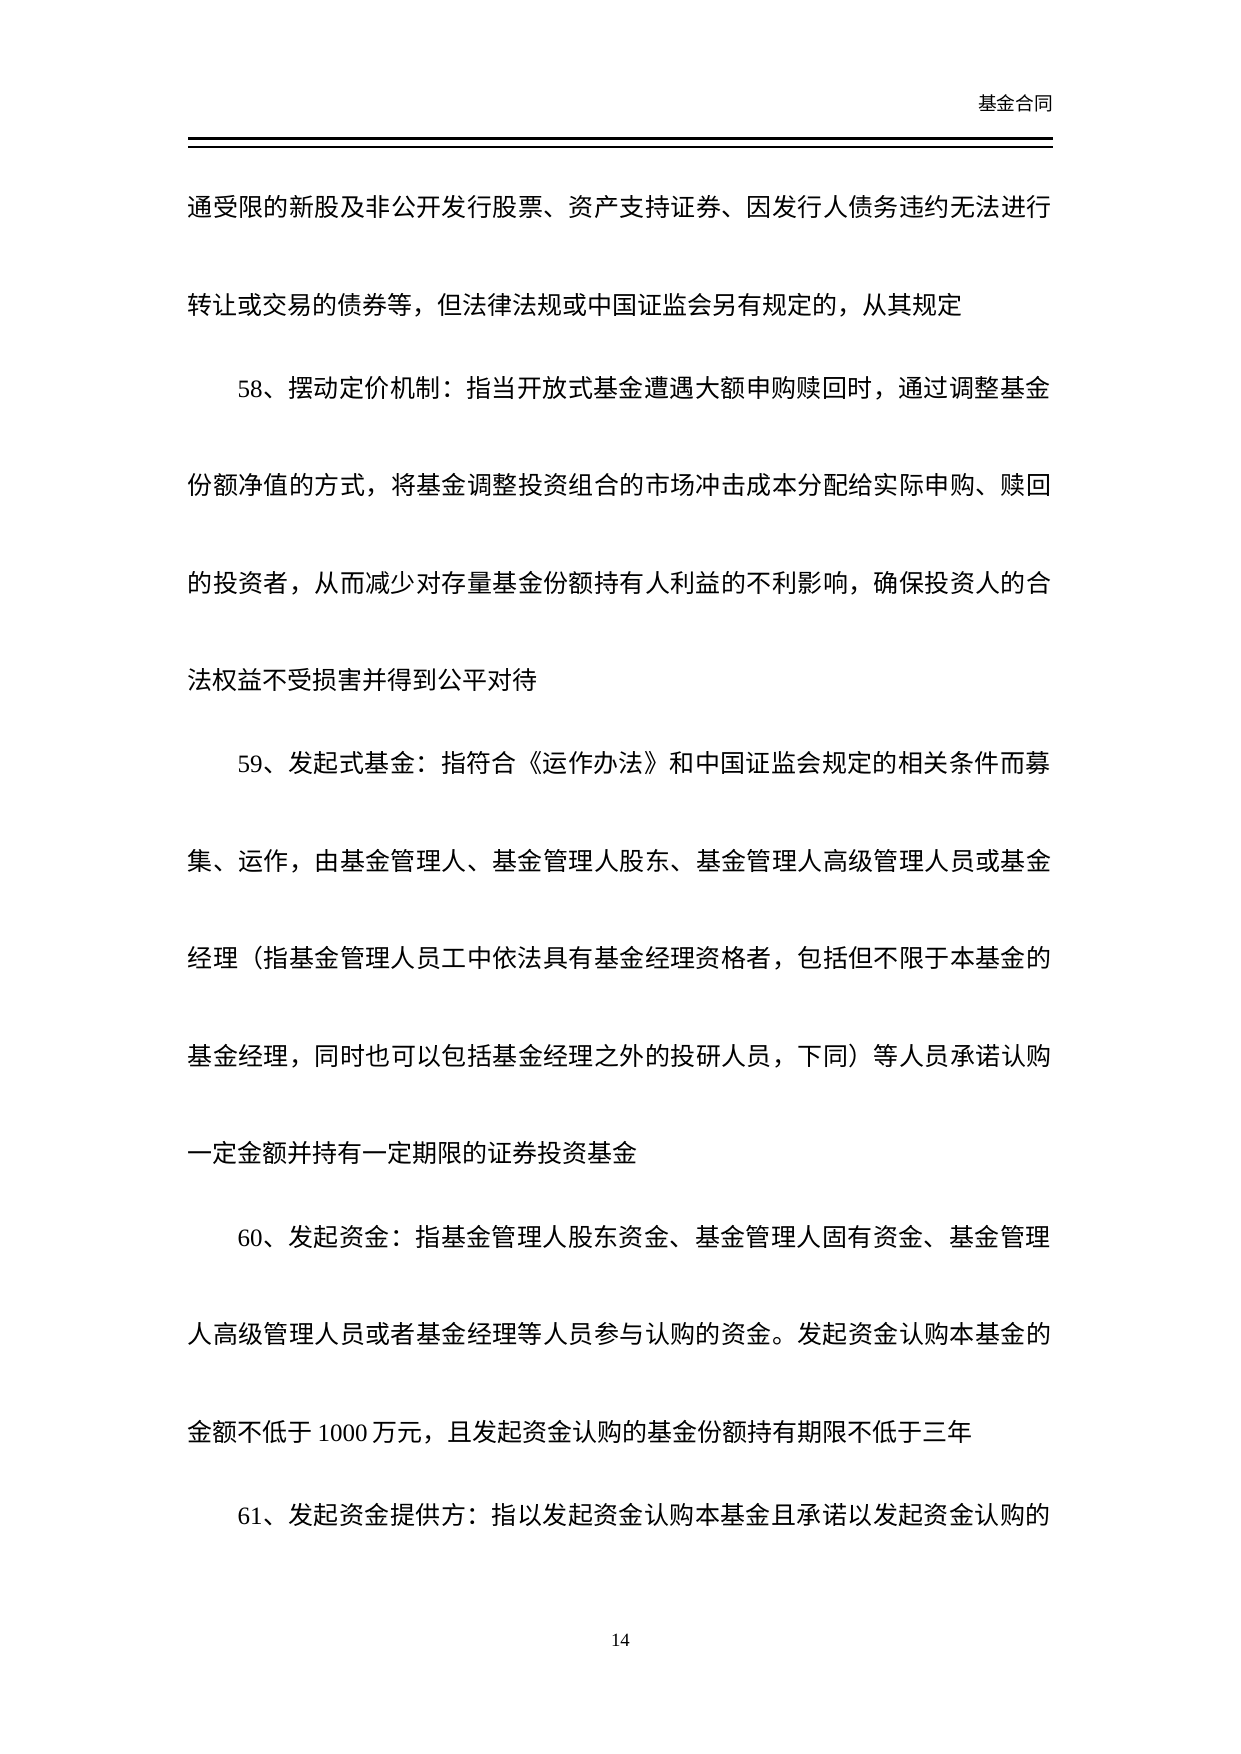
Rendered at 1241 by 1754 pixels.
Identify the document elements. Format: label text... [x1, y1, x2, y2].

text 59、发起式基金：指符合《运作办法》和中国证监会规定的相关条件而募集、运作，由基金管理人、基金管理人股东、基金管理人高级管理人员或基金经理（指基金管理人员工中依法具有基金经理资格者，包括但不限于本基金的基金经理，同时也可以包括基金经理之外的投研人员，下同）等人员承诺认购一定金额并持有一定期限的证券投资基金 [187, 729, 1053, 1184]
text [187, 173, 1053, 336]
text 60、发起资金：指基金管理人股东资金、基金管理人固有资金、基金管理人高级管理人员或者基金经理等人员参与认购的资金。发起资金认购本基金的金额不低于1000万元，且发起资金认购的基金份额持有期限不低于三年 [187, 1203, 1053, 1463]
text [187, 1481, 1053, 1546]
text 58、摆动定价机制：指当开放式基金遭遇大额申购赎回时，通过调整基金份额净值的方式，将基金调整投资组合的市场冲击成本分配给实际申购、赎回的投资者，从而减少对存量基金份额持有人利益的不利影响，确保投资人的合法权益不受损害并得到公平对待 [187, 354, 1053, 711]
